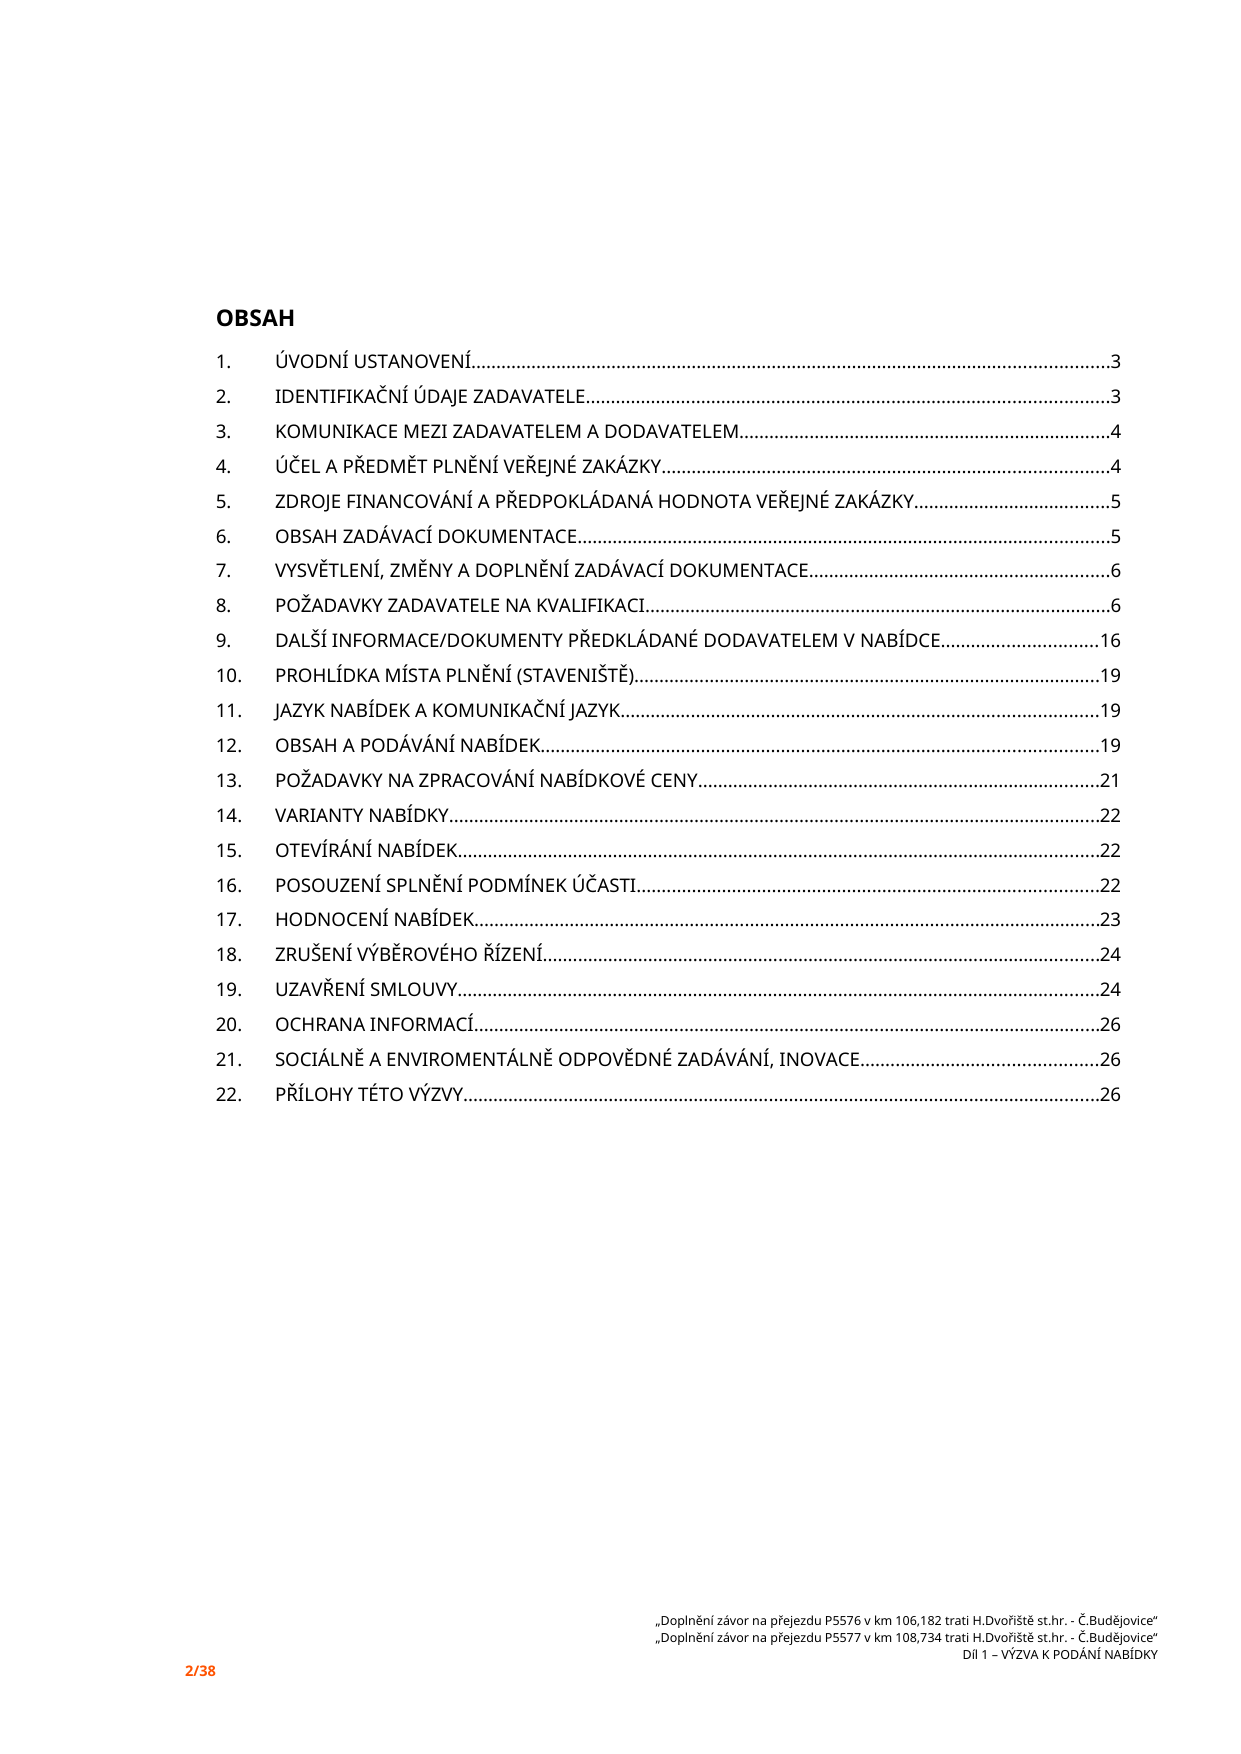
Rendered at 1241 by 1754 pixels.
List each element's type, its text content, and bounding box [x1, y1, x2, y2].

text 13. POŽADAVKY NA ZPRACOVÁNÍ NABÍDKOVÉ CENY 21 [216, 767, 1122, 793]
text 5. ZDROJE FINANCOVÁNÍ A PŘEDPOKLÁDANÁ HODNOTA VEŘEJNÉ ZAKÁZKY 5 [216, 488, 1122, 513]
text Obsah [216, 302, 1122, 333]
text 22. PŘÍLOHY TÉTO VÝZVY 26 [216, 1081, 1122, 1107]
text 6. OBSAH ZADÁVACÍ DOKUMENTACE 5 [216, 523, 1122, 548]
text 1. ÚVODNÍ USTANOVENÍ 3 [216, 348, 1122, 374]
text 16. POSOUZENÍ SPLNĚNÍ PODMÍNEK ÚČASTI 22 [216, 872, 1122, 897]
text 11. JAZYK NABÍDEK A KOMUNIKAČNÍ JAZYK 19 [216, 697, 1122, 723]
text 8. POŽADAVKY ZADAVATELE NA KVALIFIKACI 6 [216, 593, 1122, 618]
text 14. VARIANTY NABÍDKY 22 [216, 802, 1122, 828]
text 2. IDENTIFIKAČNÍ ÚDAJE ZADAVATELE 3 [216, 383, 1122, 409]
text 4. ÚČEL A PŘEDMĚT PLNĚNÍ VEŘEJNÉ ZAKÁZKY 4 [216, 453, 1122, 479]
text 19. UZAVŘENÍ SMLOUVY 24 [216, 977, 1122, 1002]
text 15. OTEVÍRÁNÍ NABÍDEK 22 [216, 837, 1122, 862]
text 7. VYSVĚTLENÍ, ZMĚNY A DOPLNĚNÍ ZADÁVACÍ DOKUMENTACE 6 [216, 558, 1122, 583]
text 20. OCHRANA INFORMACÍ 26 [216, 1011, 1122, 1037]
text 10. PROHLÍDKA MÍSTA PLNĚNÍ (STAVENIŠTĚ) 19 [216, 662, 1122, 688]
text 17. HODNOCENÍ NABÍDEK 23 [216, 907, 1122, 932]
text 9. DALŠÍ INFORMACE/DOKUMENTY PŘEDKLÁDANÉ DODAVATELEM V NABÍDCE 16 [216, 628, 1122, 653]
text 18. ZRUŠENÍ VÝBĚROVÉHO ŘÍZENÍ 24 [216, 942, 1122, 967]
text 3. KOMUNIKACE MEZI ZADAVATELEM a DODAVATELEM 4 [216, 418, 1122, 444]
text 21. SOCIÁLNĚ A ENVIROMENTÁLNĚ ODPOVĚDNÉ ZADÁVÁNÍ, INOVACE 26 [216, 1046, 1122, 1072]
text 12. OBSAH A PODÁVÁNÍ NABÍDEK 19 [216, 732, 1122, 758]
